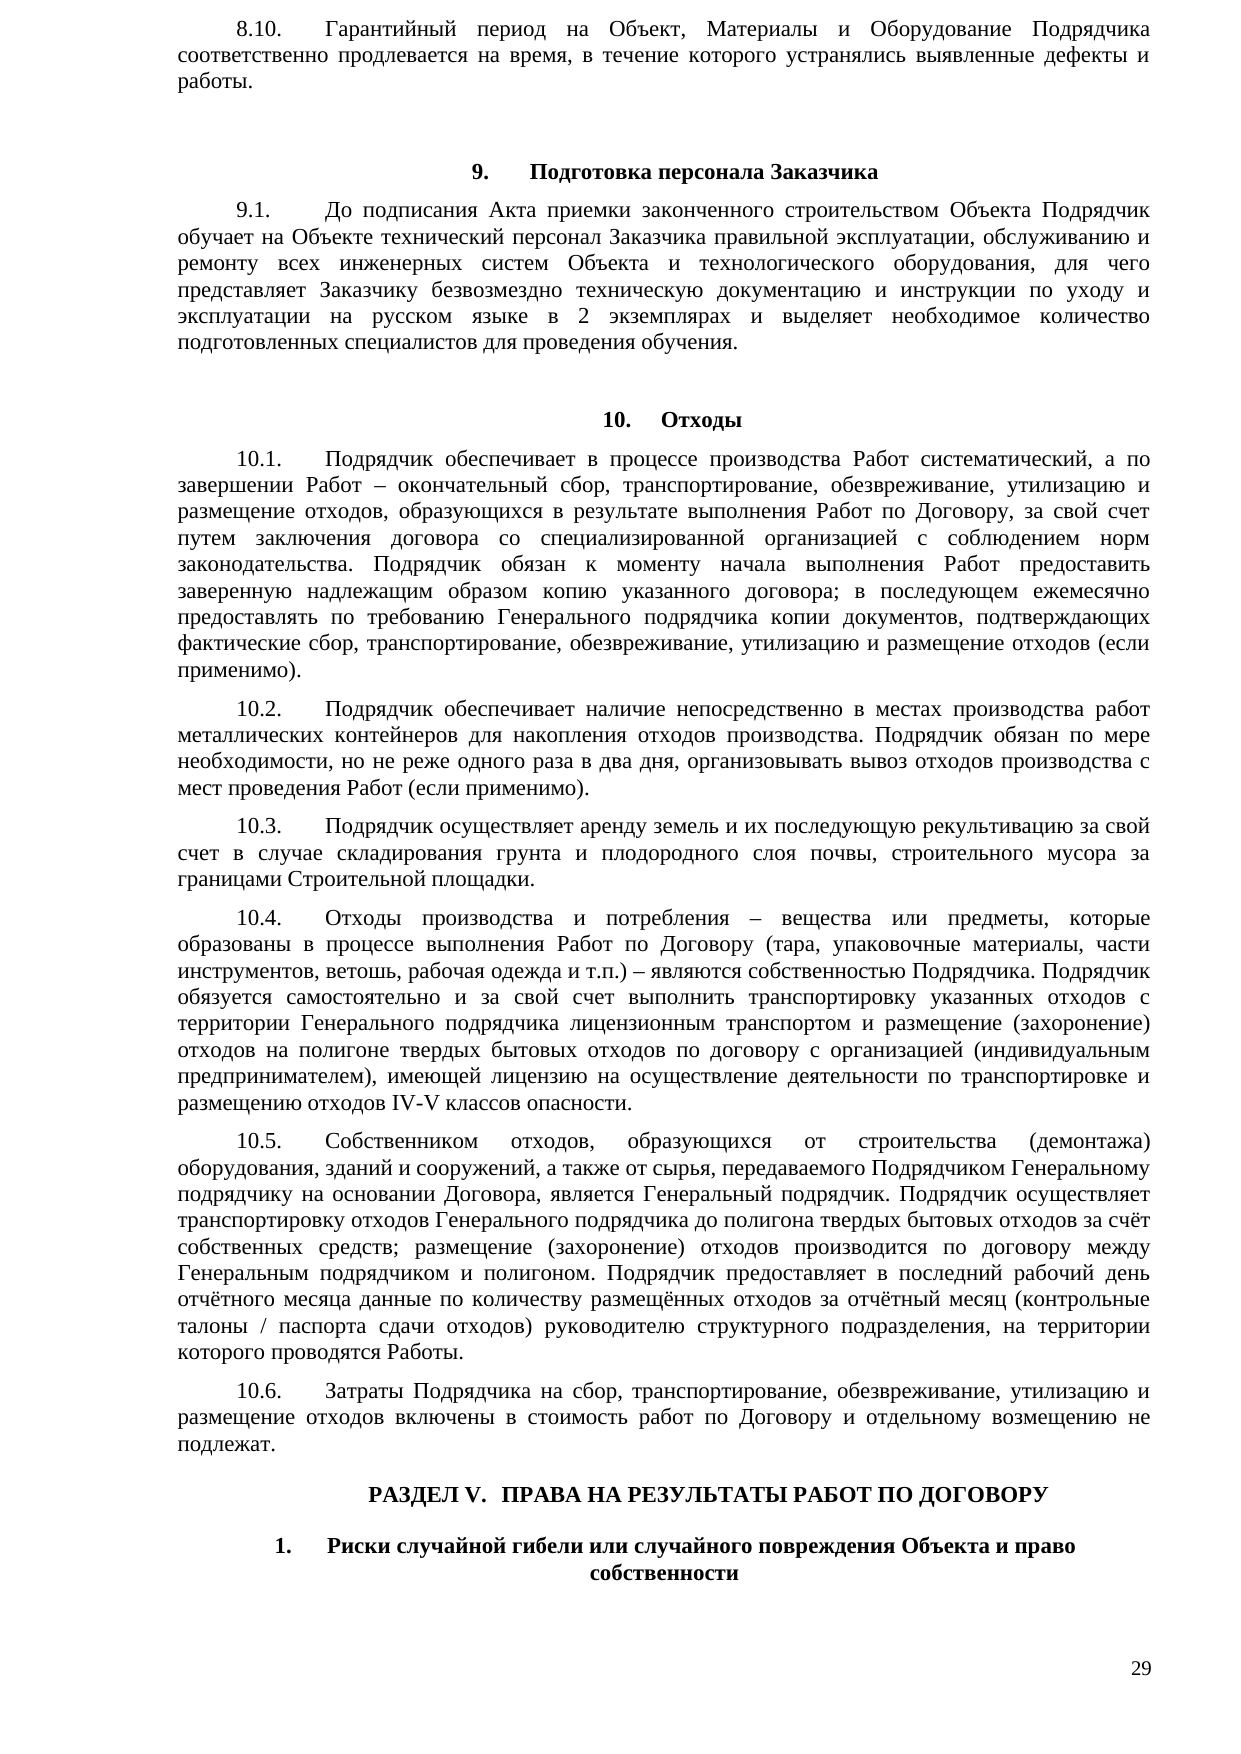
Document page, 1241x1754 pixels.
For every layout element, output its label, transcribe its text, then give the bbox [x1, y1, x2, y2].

text Затраты Подрядчика на сбор, транспортирование, обезвреживание, утилизацию и размещение отходов включены в стоимость работ по Договору и отдельному возмещению не подлежат. [177, 1377, 1152, 1456]
text Гарантийный период на Объект, Материалы и Оборудование Подрядчика соответственно продлевается на время, в течение которого устранялись выявленные дефекты и работы. [177, 15, 1152, 94]
text Собственником отходов, образующихся от строительства (демонтажа) оборудования, зданий и сооружений, а также от сырья, передаваемого Подрядчиком Генеральному подрядчику на основании Договора, является Генеральный подрядчик. Подрядчик осуществляет транспортировку отходов Генерального подрядчика до полигона твердых бытовых отходов за счёт собственных средств; размещение (захоронение) отходов производится по договору между Генеральным подрядчиком и полигоном. Подрядчик предоставляет в последний рабочий день отчётного месяца данные по количеству размещённых отходов за отчётный месяц (контрольные талоны / паспорта сдачи отходов) руководителю структурного подразделения, на территории которого проводятся Работы. [177, 1127, 1152, 1364]
text Отходы [177, 406, 1152, 432]
text Отходы производства и потребления – вещества или предметы, которые образованы в процессе выполнения Работ по Договору (тара, упаковочные материалы, части инструментов, ветошь, рабочая одежда и т.п.) – являются собственностью Подрядчика. Подрядчик обязуется самостоятельно и за свой счет выполнить транспортировку указанных отходов с территории Генерального подрядчика лицензионным транспортом и размещение (захоронение) отходов на полигоне твердых бытовых отходов по договору с организацией (индивидуальным предпринимателем), имеющей лицензию на осуществление деятельности по транспортировке и размещению отходов IV-V классов опасности. [177, 904, 1152, 1115]
text Подрядчик осуществляет аренду земель и их последующую рекультивацию за свой счет в случае складирования грунта и плодородного слоя почвы, строительного мусора за границами Строительной площадки. [177, 812, 1152, 892]
text Риски случайной гибели или случайного повреждения Объекта и право собственности [177, 1532, 1152, 1585]
text ПРАВА НА РЕЗУЛЬТАТЫ РАБОТ ПО ДОГОВОРУ [325, 1481, 1152, 1507]
text До подписания Акта приемки законченного строительством Объекта Подрядчик обучает на Объекте технический персонал Заказчика правильной эксплуатации, обслуживанию и ремонту всех инженерных систем Объекта и технологического оборудования, для чего представляет Заказчику безвозмездно техническую документацию и инструкции по уходу и эксплуатации на русском языке в 2 экземплярах и выделяет необходимое количество подготовленных специалистов для проведения обучения. [177, 197, 1152, 355]
text Подготовка персонала Заказчика [177, 158, 1152, 184]
text Подрядчик обеспечивает наличие непосредственно в местах производства работ металлических контейнеров для накопления отходов производства. Подрядчик обязан по мере необходимости, но не реже одного раза в два дня, организовывать вывоз отходов производства с мест проведения Работ (если применимо). [177, 694, 1152, 800]
text Подрядчик обеспечивает в процессе производства Работ систематический, а по завершении Работ – окончательный сбор, транспортирование, обезвреживание, утилизацию и размещение отходов, образующихся в результате выполнения Работ по Договору, за свой счет путем заключения договора со специализированной организацией с соблюдением норм законодательства. Подрядчик обязан к моменту начала выполнения Работ предоставить заверенную надлежащим образом копию указанного договора; в последующем ежемесячно предоставлять по требованию Генерального подрядчика копии документов, подтверждающих фактические сбор, транспортирование, обезвреживание, утилизацию и размещение отходов (если применимо). [177, 445, 1152, 682]
